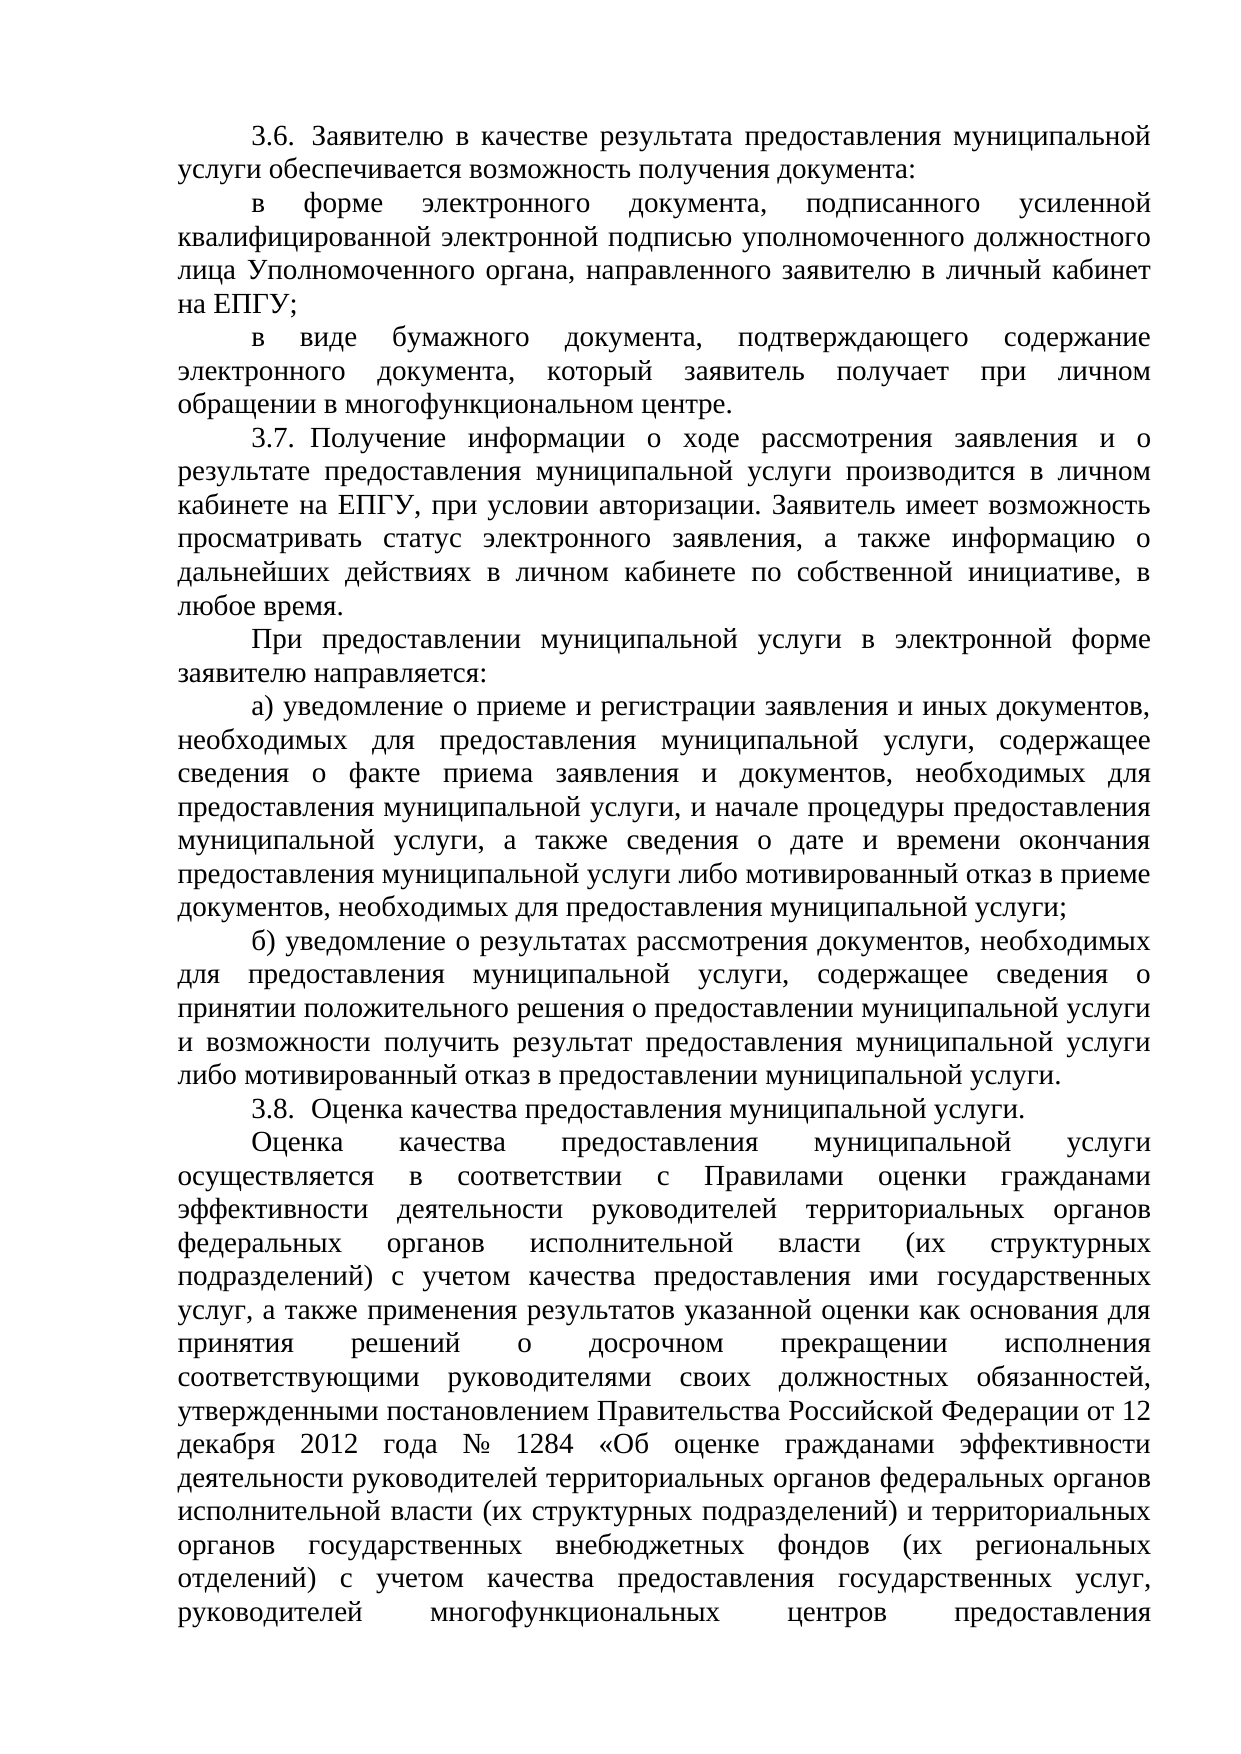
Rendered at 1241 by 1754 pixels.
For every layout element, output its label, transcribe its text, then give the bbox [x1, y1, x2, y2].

list Оценка качества предоставления муниципальной услуги. [177, 1091, 1152, 1124]
text б) уведомление о результатах рассмотрения документов, необходимых для предоставления муниципальной услуги, содержащее сведения о принятии положительного решения о предоставлении муниципальной услуги и возможности получить результат предоставления муниципальной услуги либо мотивированный отказ в предоставлении муниципальной услуги. [177, 923, 1152, 1091]
text а) уведомление о приеме и регистрации заявления и иных документов, необходимых для предоставления муниципальной услуги, содержащее сведения о факте приема заявления и документов, необходимых для предоставления муниципальной услуги, и начале процедуры предоставления муниципальной услуги, а также сведения о дате и времени окончания предоставления муниципальной услуги либо мотивированный отказ в приеме документов, необходимых для предоставления муниципальной услуги; [177, 688, 1152, 923]
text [177, 1124, 1152, 1627]
text При предоставлении муниципальной услуги в электронной форме заявителю направляется: [177, 621, 1152, 688]
list Получение информации о ходе рассмотрения заявления и о результате предоставления муниципальной услуги производится в личном кабинете на ЕПГУ, при условии авторизации. Заявитель имеет возможность просматривать статус электронного заявления, а также информацию о дальнейших действиях в личном кабинете по собственной инициативе, в любое время. [177, 420, 1152, 621]
text в виде бумажного документа, подтверждающего содержание электронного документа, который заявитель получает при личном обращении в многофункциональном центре. [177, 319, 1152, 420]
list Заявителю в качестве результата предоставления муниципальной услуги обеспечивается возможность получения документа: [177, 118, 1152, 185]
text в форме электронного документа, подписанного усиленной квалифицированной электронной подписью уполномоченного должностного лица Уполномоченного органа, направленного заявителю в личный кабинет на ЕПГУ; [177, 185, 1152, 319]
